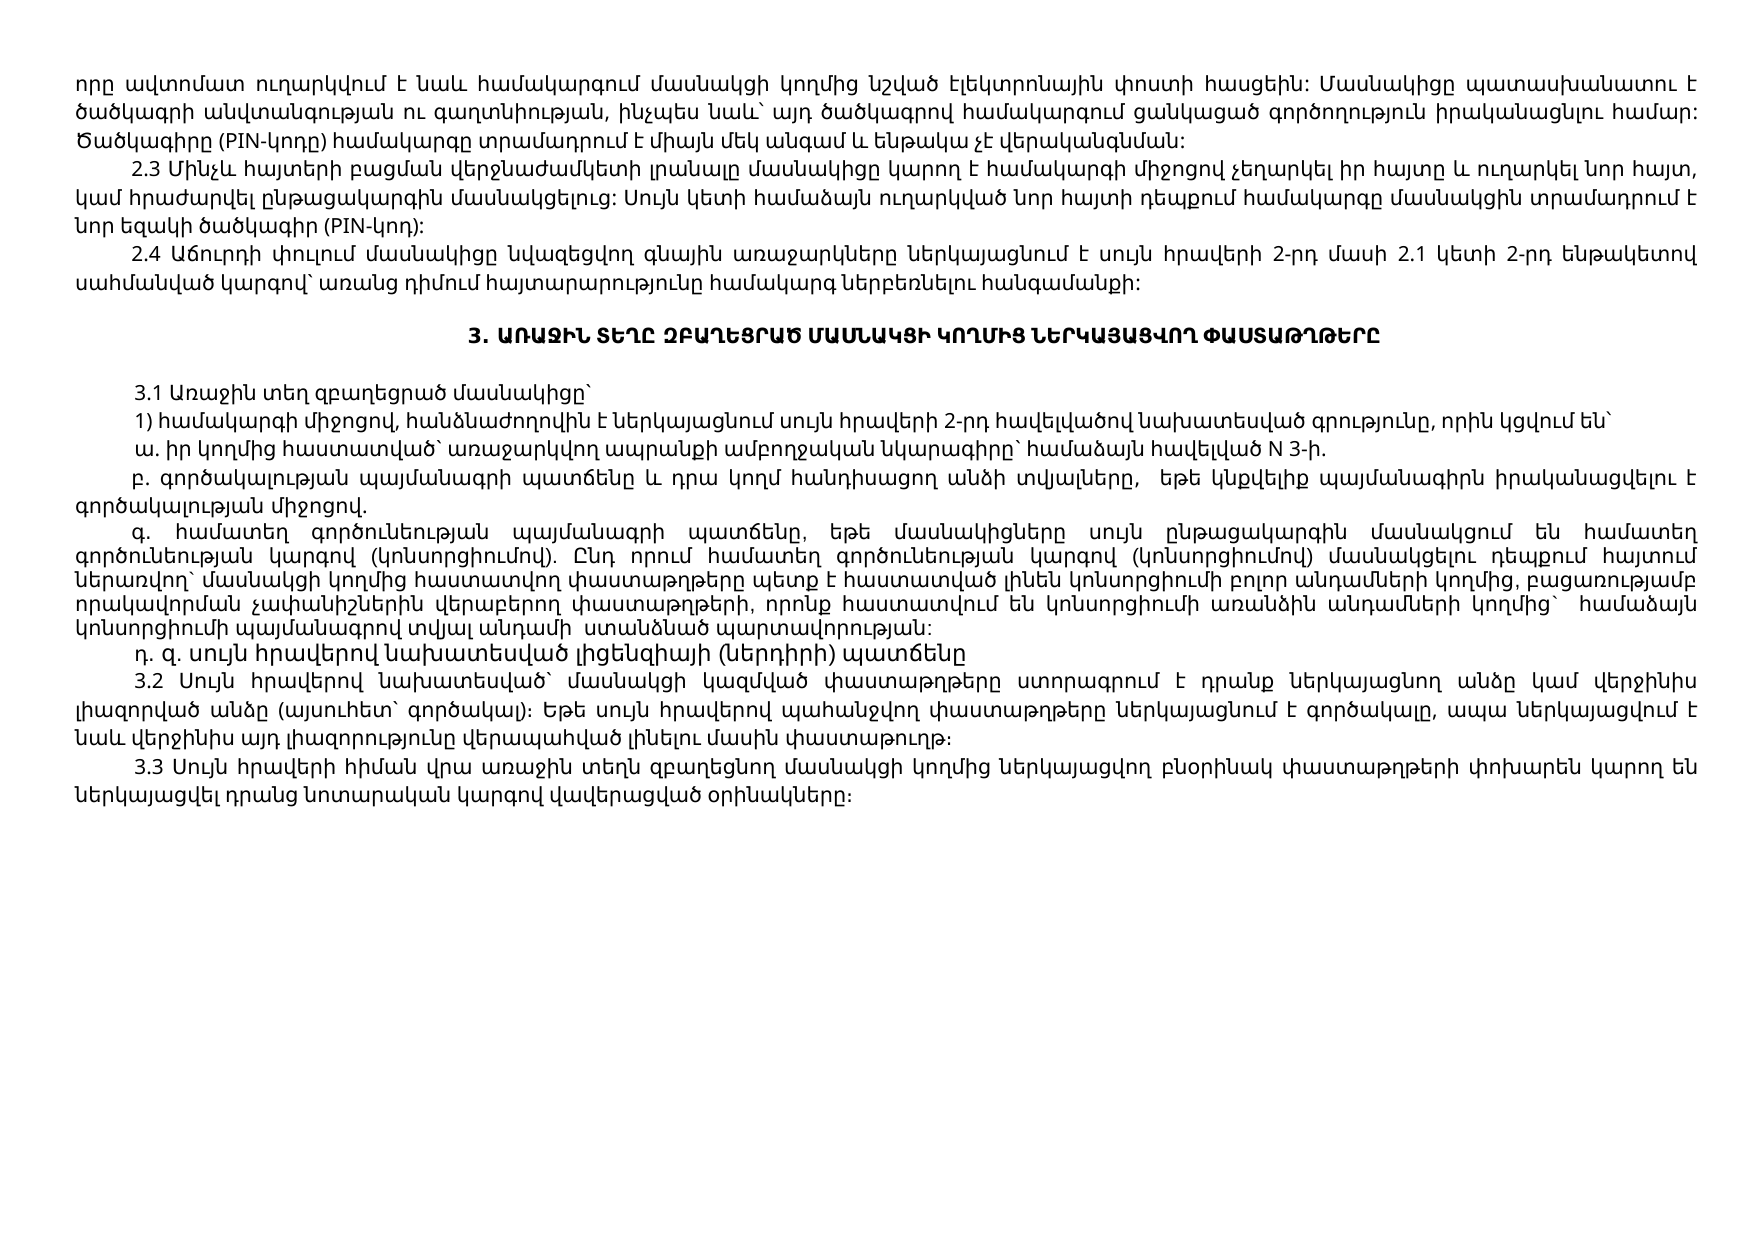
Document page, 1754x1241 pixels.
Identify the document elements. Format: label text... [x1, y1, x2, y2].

text 2.3 Մինչև հայտերի բացման վերջնաժամկետի լրանալը մասնակիցը կարող է համակարգի միջոցով չեղարկել իր հայտը և ուղարկել նոր հայտ, կամ հրաժարվել ընթացակարգին մասնակցելուց: Սույն կետի համաձայն ուղարկված նոր հայտի դեպքում համակարգը մասնակցին տրամադրում է նոր եզակի ծածկագիր (PIN-կոդ): [75, 154, 1698, 239]
text 1) համակարգի միջոցով, հանձնաժողովին է ներկայացնում սույն հրավերի 2-րդ հավելվածով նախատեսված գրությունը, որին կցվում են՝ [75, 406, 1698, 434]
text գ. համատեղ գործունեության պայմանագրի պատճենը, եթե մասնակիցները սույն ընթացակարգին մասնակցում են համատեղ գործունեության կարգով (կոնսորցիումով). Ընդ որում համատեղ գործունեության կարգով (կոնսորցիումով) մասնակցելու դեպքում հայտում ներառվող` մասնակցի կողմից հաստատվող փաստաթղթերը պետք է հաստատված լինեն կոնսորցիումի բոլոր անդամների կողմից, բացառությամբ որակավորման չափանիշներին վերաբերող փաստաթղթերի, որոնք հաստատվում են կոնսորցիումի առանձին անդամների կողմից` համաձայն կոնսորցիումի պայմանագրով տվյալ անդամի ստանձնած պարտավորության: [75, 520, 1698, 640]
text 2.4 Աճուրդի փուլում մասնակիցը նվազեցվող գնային առաջարկները ներկայացնում է սույն հրավերի 2-րդ մասի 2.1 կետի 2-րդ ենթակետով սահմանված կարգով` առանց դիմում հայտարարությունը համակարգ ներբեռնելու հանգամանքի: [75, 239, 1698, 296]
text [75, 69, 1698, 154]
text 3.3 Սույն հրավերի հիման վրա առաջին տեղն զբաղեցնող մասնակցի կողմից ներկայացվող բնօրինակ փաստաթղթերի փոխարեն կարող են ներկայացվել դրանց նոտարական կարգով վավերացված օրինակները։ [75, 752, 1698, 809]
text բ. գործակալության պայմանագրի պատճենը և դրա կողմ հանդիսացող անձի տվյալները, եթե կնքվելիք պայմանագիրն իրականացվելու է գործակալության միջոցով. [75, 463, 1698, 520]
text ա. իր կողմից հաստատված` առաջարկվող ապրանքի ամբողջական նկարագիրը` համաձայն հավելված N 3-ի. [75, 434, 1698, 463]
text 3. ԱՌԱՋԻՆ ՏԵՂԸ ԶԲԱՂԵՑՐԱԾ ՄԱՍՆԱԿՑԻ ԿՈՂՄԻՑ ՆԵՐԿԱՅԱՑՎՈՂ ՓԱՍՏԱԹՂԹԵՐԸ [75, 321, 1698, 349]
text 3.2 Սույն հրավերով նախատեսված` մասնակցի կազմված փաստաթղթերը ստորագրում է դրանք ներկայացնող անձը կամ վերջինիս լիազորված անձը (այսուհետ` գործակալ)։ Եթե սույն հրավերով պահանջվող փաստաթղթերը ներկայացնում է գործակալը, ապա ներկայացվում է նաև վերջինիս այդ լիազորությունը վերապահված լինելու մասին փաստաթուղթ։ [75, 666, 1698, 752]
text դ. զ. սույն հրավերով նախատեսված լիցենզիայի (ներդիրի) պատճենը [75, 640, 1698, 666]
text 3.1 Առաջին տեղ զբաղեցրած մասնակիցը` [75, 378, 1698, 406]
